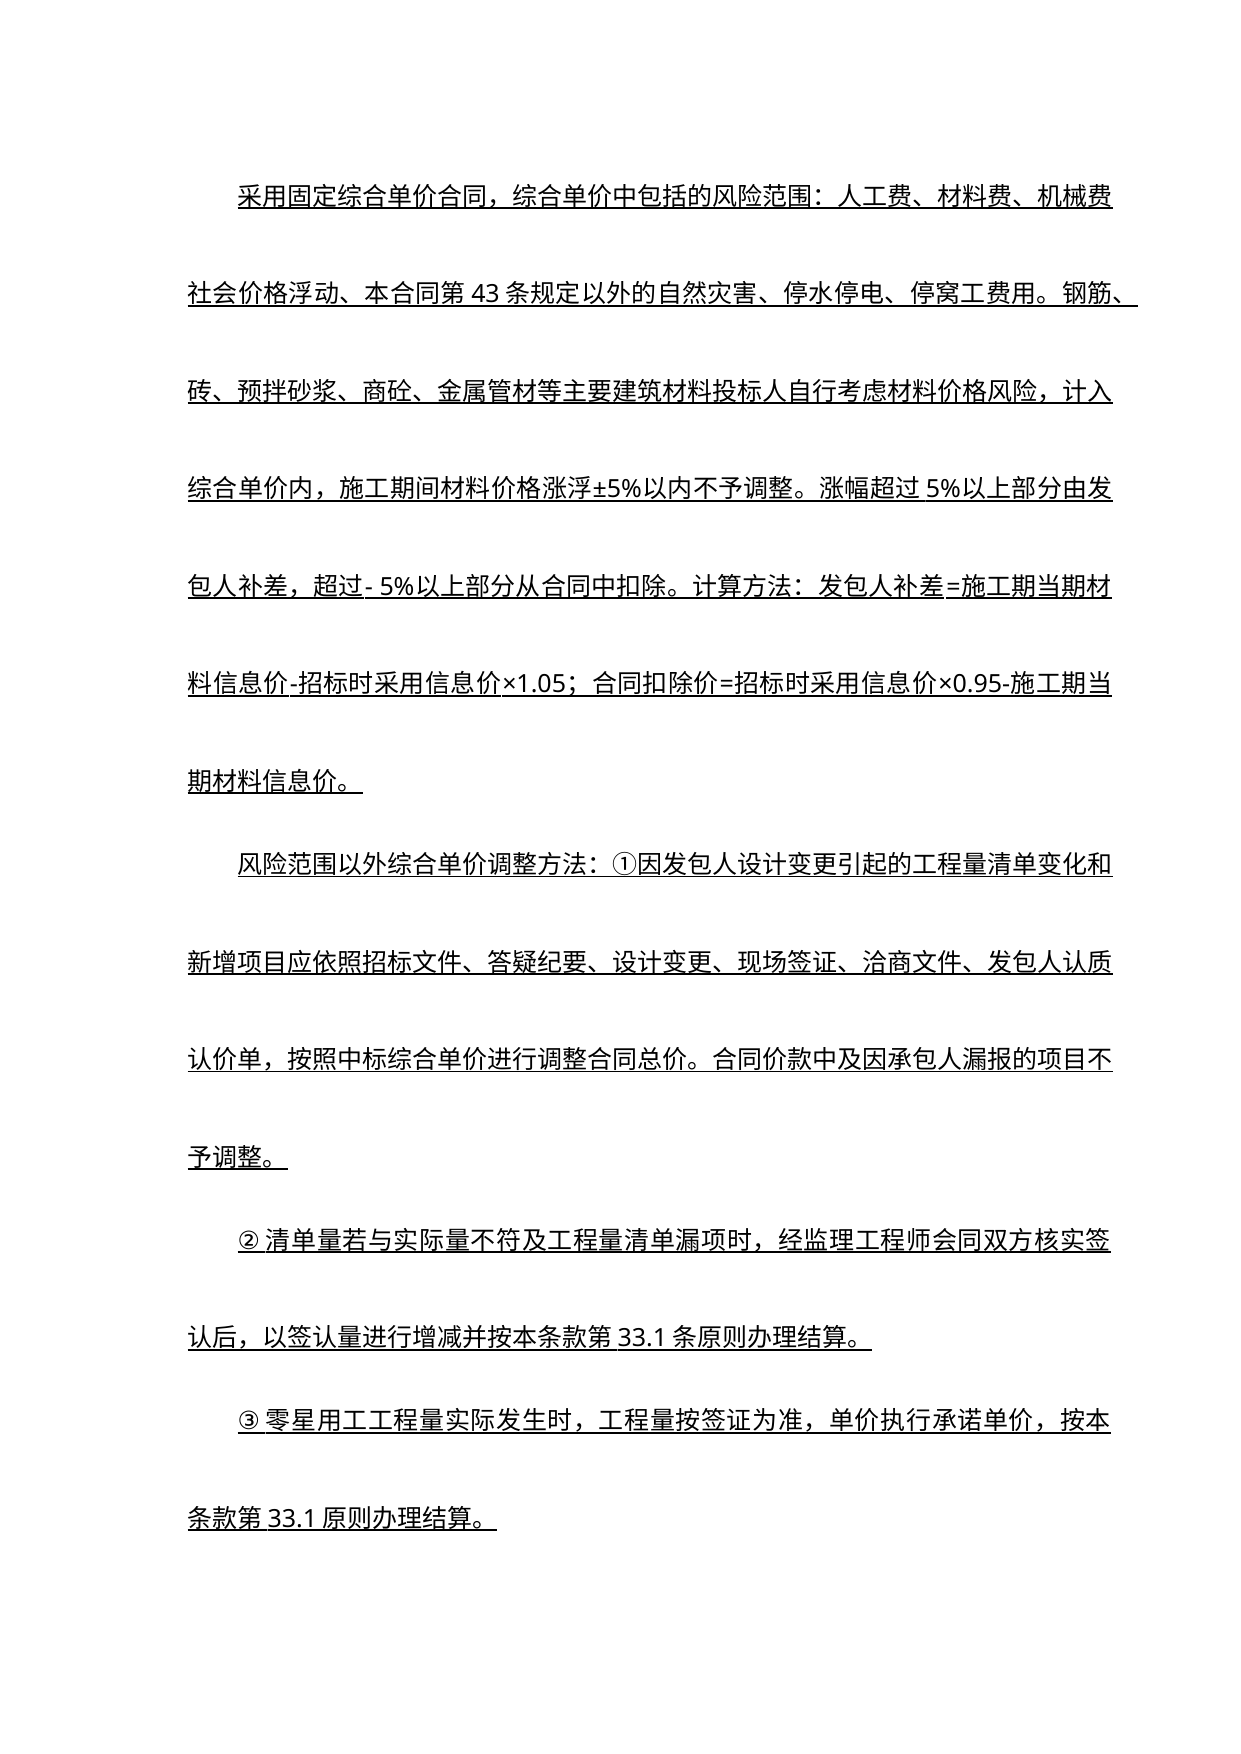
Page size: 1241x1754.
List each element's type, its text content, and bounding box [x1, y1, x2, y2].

text 采用固定综合单价合同，综合单价中包括的风险范围：人工费、材料费、机械费社会价格浮动、本合同第43条规定以外的自然灾害、停水停电、停窝工费用。钢筋、砖、预拌砂浆、商砼、金属管材等主要建筑材料投标人自行考虑材料价格风险，计入综合单价内，施工期间材料价格涨浮±5%以内不予调整。涨幅超过5%以上部分由发包人补差，超过- 5%以上部分从合同中扣除。计算方法：发包人补差=施工期当期材料信息价-招标时采用信息价×1.05；合同扣除价=招标时采用信息价×0.95-施工期当期材料信息价。 [187, 501, 1112, 812]
text ②清单量若与实际量不符及工程量清单漏项时，经监理工程师会同双方核实签认后，以签认量进行增减并按本条款第33.1条原则办理结算。 [187, 1206, 1112, 1368]
text ③零星用工工程量实际发生时，工程量按签证为准，单价执行承诺单价，按本条款第33.1原则办理结算。 [187, 1386, 1112, 1549]
text 风险范围以外综合单价调整方法：①因发包人设计变更引起的工程量清单变化和新增项目应依照招标文件、答疑纪要、设计变更、现场签证、洽商文件、发包人认质认价单，按照中标综合单价进行调整合同总价。合同价款中及因承包人漏报的项目不予调整。 [187, 1072, 1112, 1188]
text 采用固定综合单价合同，综合单价中包括的风险范围：人工费、材料费、机械费社会价格浮动、本合同第43条规定以外的自然灾害、停水停电、停窝工费用。钢筋、砖、预拌砂浆、商砼、金属管材等主要建筑材料投标人自行考虑材料价格风险，计入综合单价内，施工期间材料价格涨浮±5%以内不予调整。涨幅超过5%以上部分由发包人补差，超过- 5%以上部分从合同中扣除。计算方法：发包人补差=施工期当期材料信息价-招标时采用信息价×1.05；合同扣除价=招标时采用信息价×0.95-施工期当期材料信息价。 [187, 403, 1112, 500]
text 采用固定综合单价合同，综合单价中包括的风险范围：人工费、材料费、机械费社会价格浮动、本合同第43条规定以外的自然灾害、停水停电、停窝工费用。钢筋、砖、预拌砂浆、商砼、金属管材等主要建筑材料投标人自行考虑材料价格风险，计入综合单价内，施工期间材料价格涨浮±5%以内不予调整。涨幅超过5%以上部分由发包人补差，超过- 5%以上部分从合同中扣除。计算方法：发包人补差=施工期当期材料信息价-招标时采用信息价×1.05；合同扣除价=招标时采用信息价×0.95-施工期当期材料信息价。 [187, 306, 1112, 402]
text 采用固定综合单价合同，综合单价中包括的风险范围：人工费、材料费、机械费社会价格浮动、本合同第43条规定以外的自然灾害、停水停电、停窝工费用。钢筋、砖、预拌砂浆、商砼、金属管材等主要建筑材料投标人自行考虑材料价格风险，计入综合单价内，施工期间材料价格涨浮±5%以内不予调整。涨幅超过5%以上部分由发包人补差，超过- 5%以上部分从合同中扣除。计算方法：发包人补差=施工期当期材料信息价-招标时采用信息价×1.05；合同扣除价=招标时采用信息价×0.95-施工期当期材料信息价。 [187, 162, 1112, 305]
text 风险范围以外综合单价调整方法：①因发包人设计变更引起的工程量清单变化和新增项目应依照招标文件、答疑纪要、设计变更、现场签证、洽商文件、发包人认质认价单，按照中标综合单价进行调整合同总价。合同价款中及因承包人漏报的项目不予调整。 [187, 974, 1112, 1071]
text 风险范围以外综合单价调整方法：①因发包人设计变更引起的工程量清单变化和新增项目应依照招标文件、答疑纪要、设计变更、现场签证、洽商文件、发包人认质认价单，按照中标综合单价进行调整合同总价。合同价款中及因承包人漏报的项目不予调整。 [187, 830, 1112, 973]
